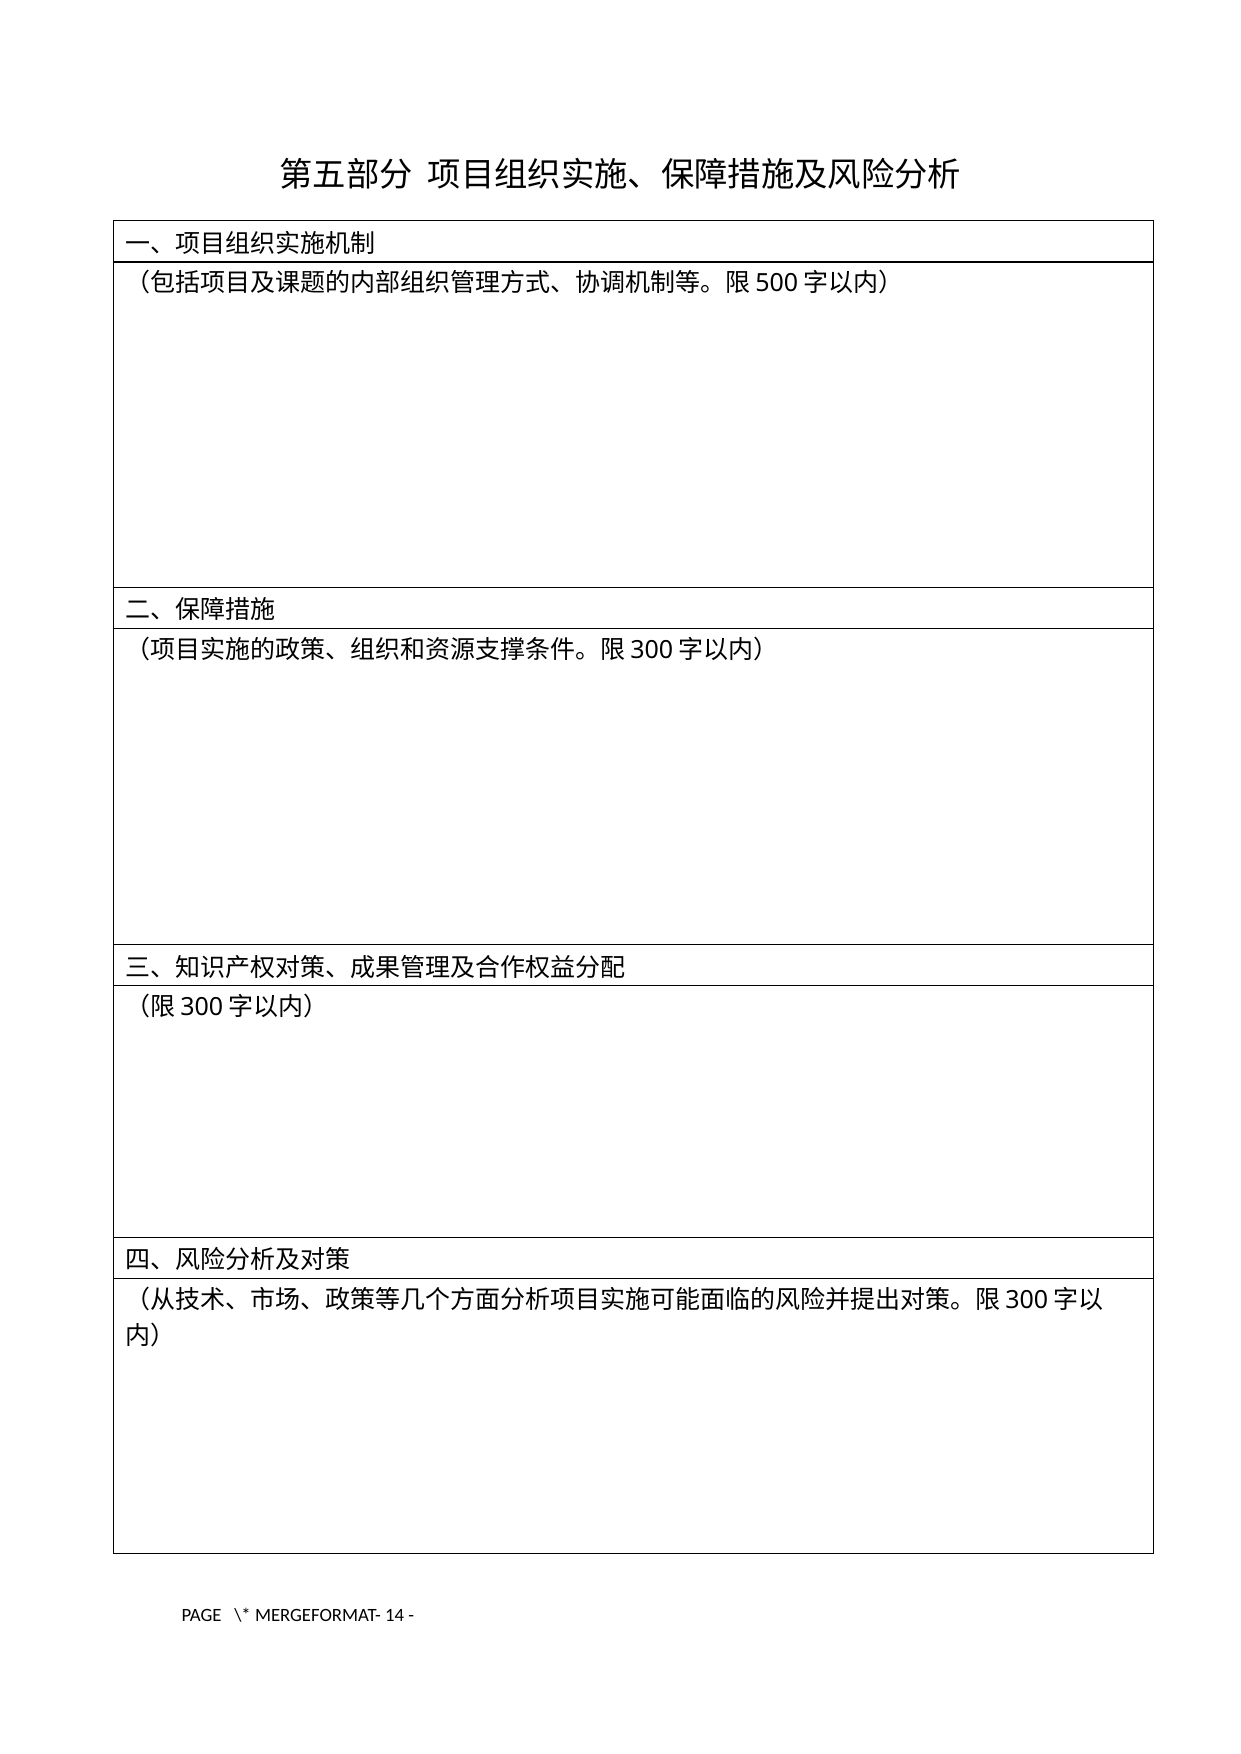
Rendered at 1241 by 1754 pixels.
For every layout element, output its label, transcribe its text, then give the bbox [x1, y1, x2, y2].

table_cell （从技术、市场、政策等几个方面分析项目实施可能面临的风险并提出对策。限300字以内） [114, 1279, 1153, 1553]
table_cell 二、保障措施 [114, 588, 1153, 628]
table_cell 三、知识产权对策、成果管理及合作权益分配 [114, 945, 1153, 985]
table_cell （限300字以内） [114, 986, 1153, 1237]
table_cell 四、风险分析及对策 [114, 1238, 1153, 1278]
table_header 一、项目组织实施机制 [114, 221, 1153, 261]
table_cell （项目实施的政策、组织和资源支撑条件。限300字以内） [114, 629, 1153, 944]
table_cell （包括项目及课题的内部组织管理方式、协调机制等。限500字以内） [114, 263, 1153, 587]
text 第五部分 项目组织实施、保障措施及风险分析 [148, 148, 1092, 196]
